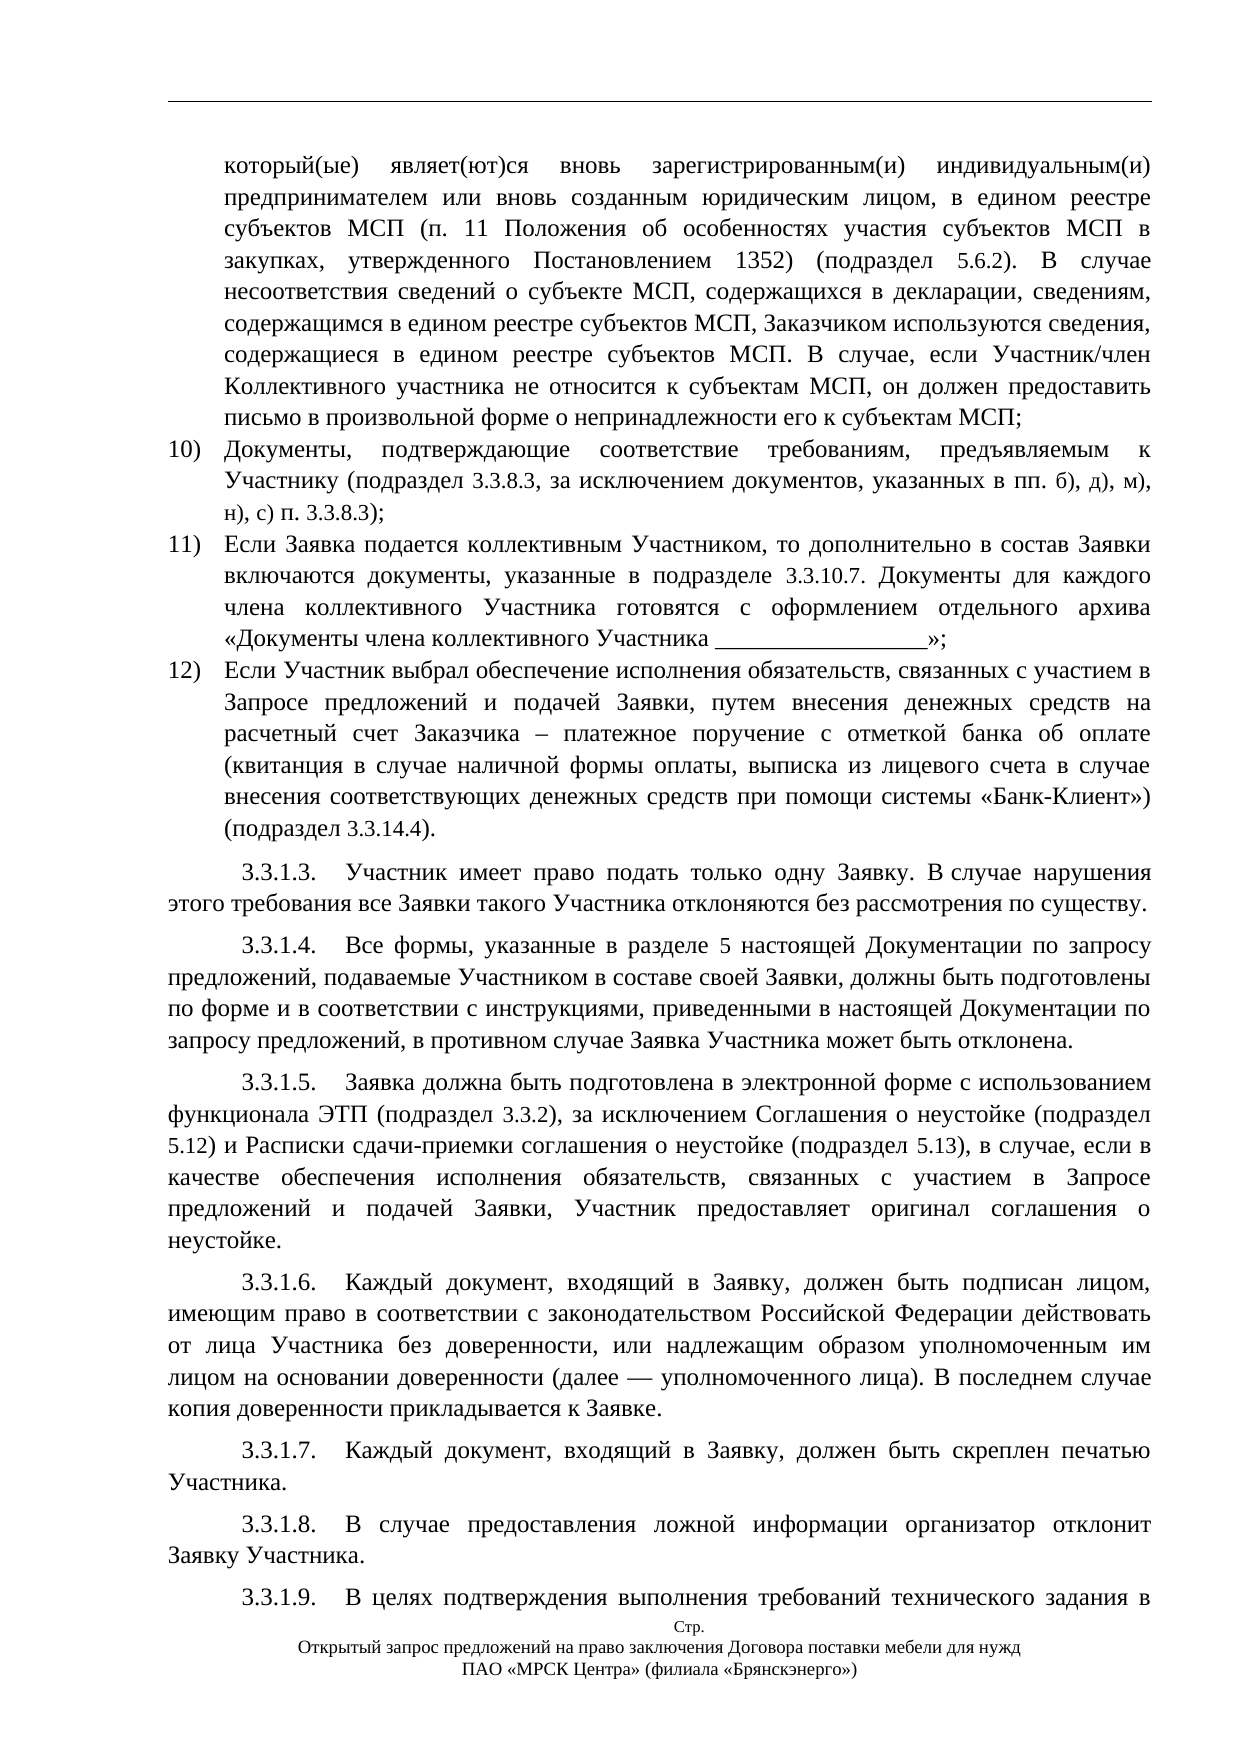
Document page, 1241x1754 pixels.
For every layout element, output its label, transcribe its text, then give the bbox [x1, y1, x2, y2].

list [168, 150, 1152, 431]
list Заявка должна быть подготовлена в электронной форме с использованием функционала ЭТП (подраздел 3.3.2), за исключением Соглашения о неустойке (подраздел 5.12) и Расписки сдачи-приемки соглашения о неустойке (подраздел 5.13), в случае, если в качестве обеспечения исполнения обязательств, связанных с участием в Запросе предложений и подачей Заявки, Участник предоставляет оригинал соглашения о неустойке. [168, 1067, 1152, 1254]
list Документы, подтверждающие соответствие требованиям, предъявляемым к Участнику (подраздел 3.3.8.3, за исключением документов, указанных в пп. б), д), м), н), с) п. 3.3.8.3); [168, 434, 1152, 526]
list Все формы, указанные в разделе 5 настоящей Документации по запросу предложений, подаваемые Участником в составе своей Заявки, должны быть подготовлены по форме и в соответствии с инструкциями, приведенными в настоящей Документации по запросу предложений, в противном случае Заявка Участника может быть отклонена. [168, 930, 1152, 1054]
list Каждый документ, входящий в Заявку, должен быть подписан лицом, имеющим право в соответствии с законодательством Российской Федерации действовать от лица Участника без доверенности, или надлежащим образом уполномоченным им лицом на основании доверенности (далее — уполномоченного лица). В последнем случае копия доверенности прикладывается к Заявке. [168, 1267, 1152, 1422]
list Каждый документ, входящий в Заявку, должен быть скреплен печатью Участника. [168, 1435, 1152, 1495]
list Участник имеет право подать только одну Заявку. В случае нарушения этого требования все Заявки такого Участника отклоняются без рассмотрения по существу. [168, 857, 1152, 917]
list Если Участник выбрал обеспечение исполнения обязательств, связанных с участием в Запросе предложений и подачей Заявки, путем внесения денежных средств на расчетный счет Заказчика – платежное поручение с отметкой банка об оплате (квитанция в случае наличной формы оплаты, выписка из лицевого счета в случае внесения соответствующих денежных средств при помощи системы «Банк-Клиент») (подраздел 3.3.14.4). [168, 655, 1152, 842]
list Если Заявка подается коллективным Участником, то дополнительно в состав Заявки включаются документы, указанные в подразделе 3.3.10.7. Документы для каждого члена коллективного Участника готовятся с оформлением отдельного архива «Документы члена коллективного Участника _________________»; [168, 529, 1152, 652]
list В случае предоставления ложной информации организатор отклонит Заявку Участника. [168, 1509, 1152, 1569]
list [168, 1582, 1152, 1611]
